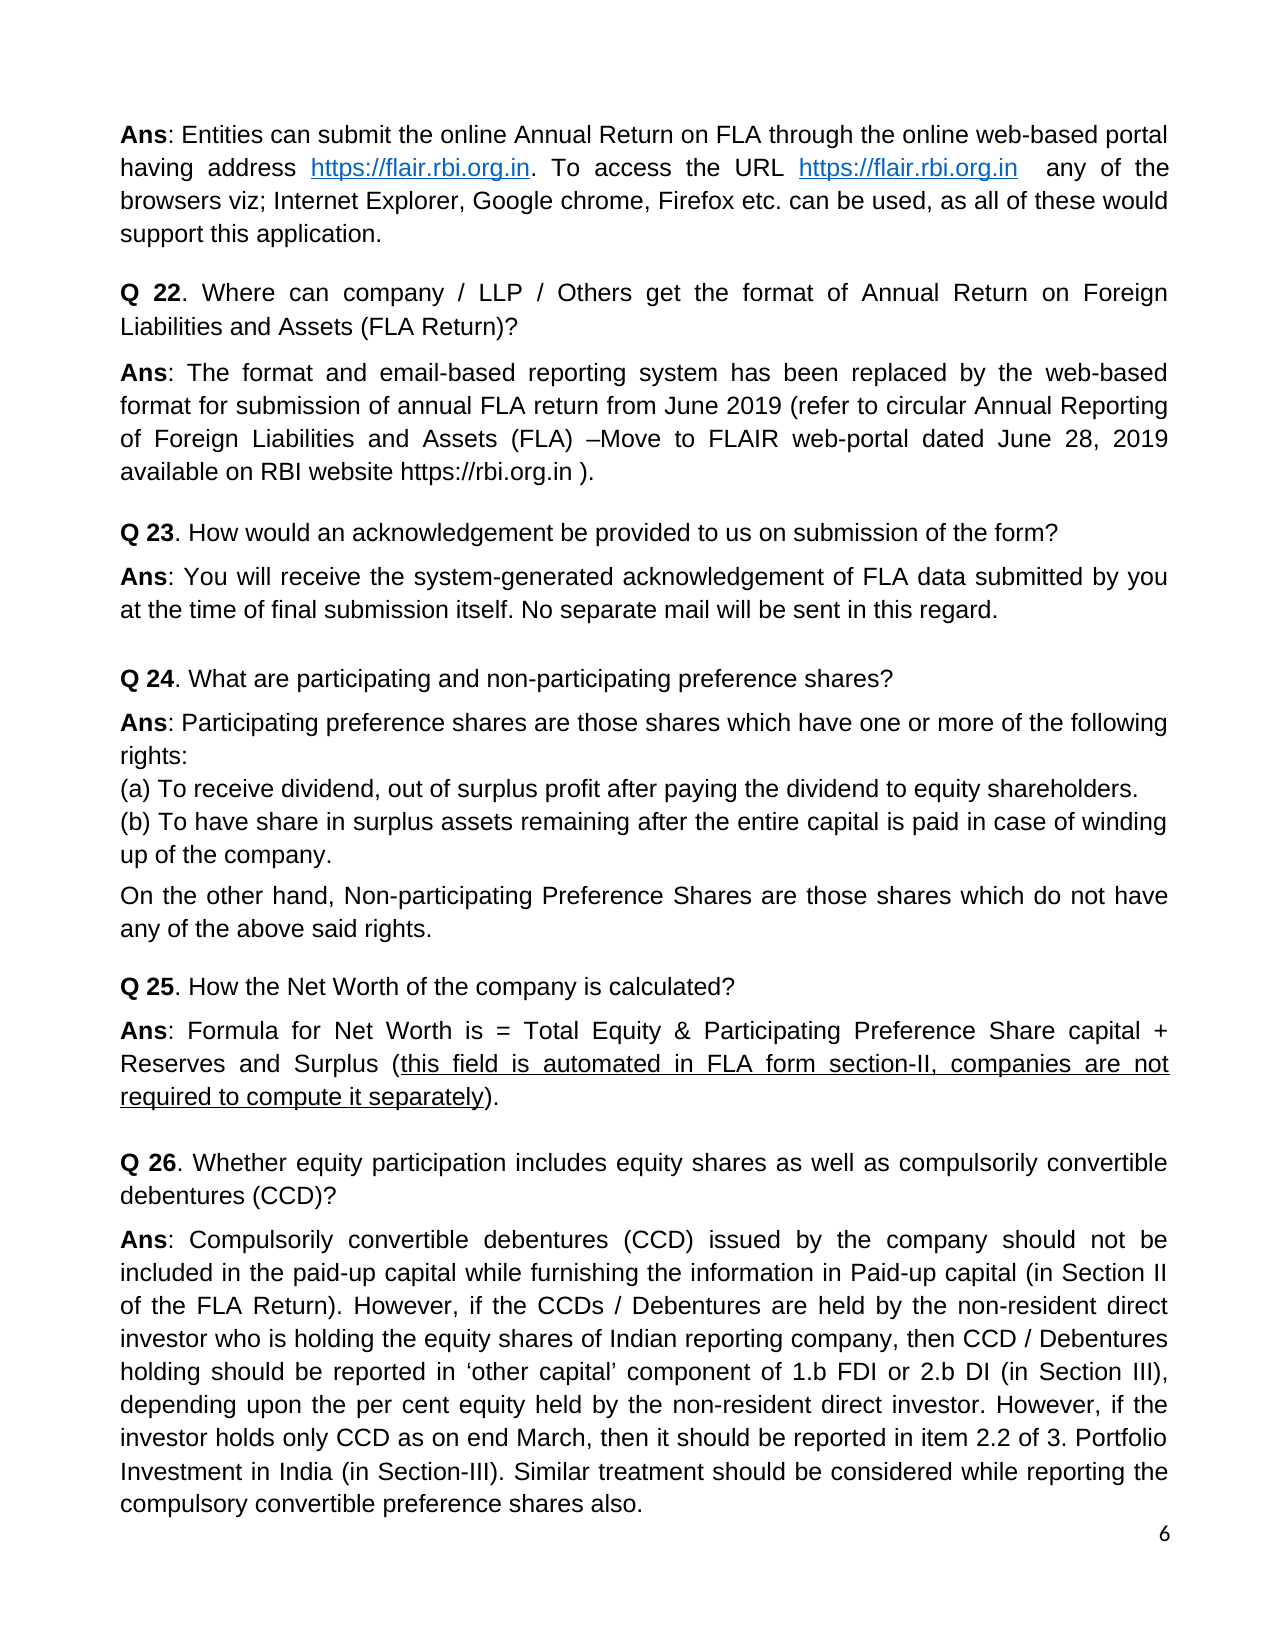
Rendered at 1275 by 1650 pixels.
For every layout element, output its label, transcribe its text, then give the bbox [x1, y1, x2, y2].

text Q 25. How the Net Worth of the company is calculated? [120, 972, 1170, 1001]
text Q 23. How would an acknowledgement be provided to us on submission of the form? [120, 518, 1170, 547]
text Ans: Entities can submit the online Annual Return on FLA through the online web-based portal having address https://flair.rbi.org.in. To access the URL https://flair.rbi.org.in any of the browsers viz; Internet Explorer, Google chrome, Firefox etc. can be used, as all of these would support this application. [120, 120, 1170, 248]
text On the other hand, Non-participating Preference Shares are those shares which do not have any of the above said rights. [120, 881, 1170, 943]
text Q 22. Where can company / LLP / Others get the format of Annual Return on Foreign Liabilities and Assets (FLA Return)? [120, 278, 1170, 341]
text Ans: You will receive the system-generated acknowledgement of FLA data submitted by you at the time of final submission itself. No separate mail will be sent in this regard. [120, 562, 1170, 624]
text Ans: Formula for Net Worth is = Total Equity & Participating Preference Share capital + Reserves and Surplus (this field is automated in FLA form section-II, companies are not required to compute it separately). [120, 1016, 1170, 1111]
text Ans: Compulsorily convertible debentures (CCD) issued by the company should not be included in the paid-up capital while furnishing the information in Paid-up capital (in Section II of the FLA Return). However, if the CCDs / Debentures are held by the non-resident direct investor who is holding the equity shares of Indian reporting company, then CCD / Debentures holding should be reported in ‘other capital’ component of 1.b FDI or 2.b DI (in Section III), depending upon the per cent equity held by the non-resident direct investor. However, if the investor holds only CCD as on end March, then it should be reported in item 2.2 of 3. Portfolio Investment in India (in Section-III). Similar treatment should be considered while reporting the compulsory convertible preference shares also. [120, 1225, 1170, 1518]
text Ans: The format and email-based reporting system has been replaced by the web-based format for submission of annual FLA return from June 2019 (refer to circular Annual Reporting of Foreign Liabilities and Assets (FLA) –Move to FLAIR web-portal dated June 28, 2019 available on RBI website https://rbi.org.in ). [120, 358, 1170, 486]
text Ans: Participating preference shares are those shares which have one or more of the following rights: [120, 708, 1170, 770]
text (a) To receive dividend, out of surplus profit after paying the dividend to equity shareholders. [120, 774, 1170, 803]
text Q 26. Whether equity participation includes equity shares as well as compulsorily convertible debentures (CCD)? [120, 1148, 1170, 1210]
text (b) To have share in surplus assets remaining after the entire capital is paid in case of winding up of the company. [120, 807, 1170, 869]
text Q 24. What are participating and non-participating preference shares? [120, 664, 1170, 693]
